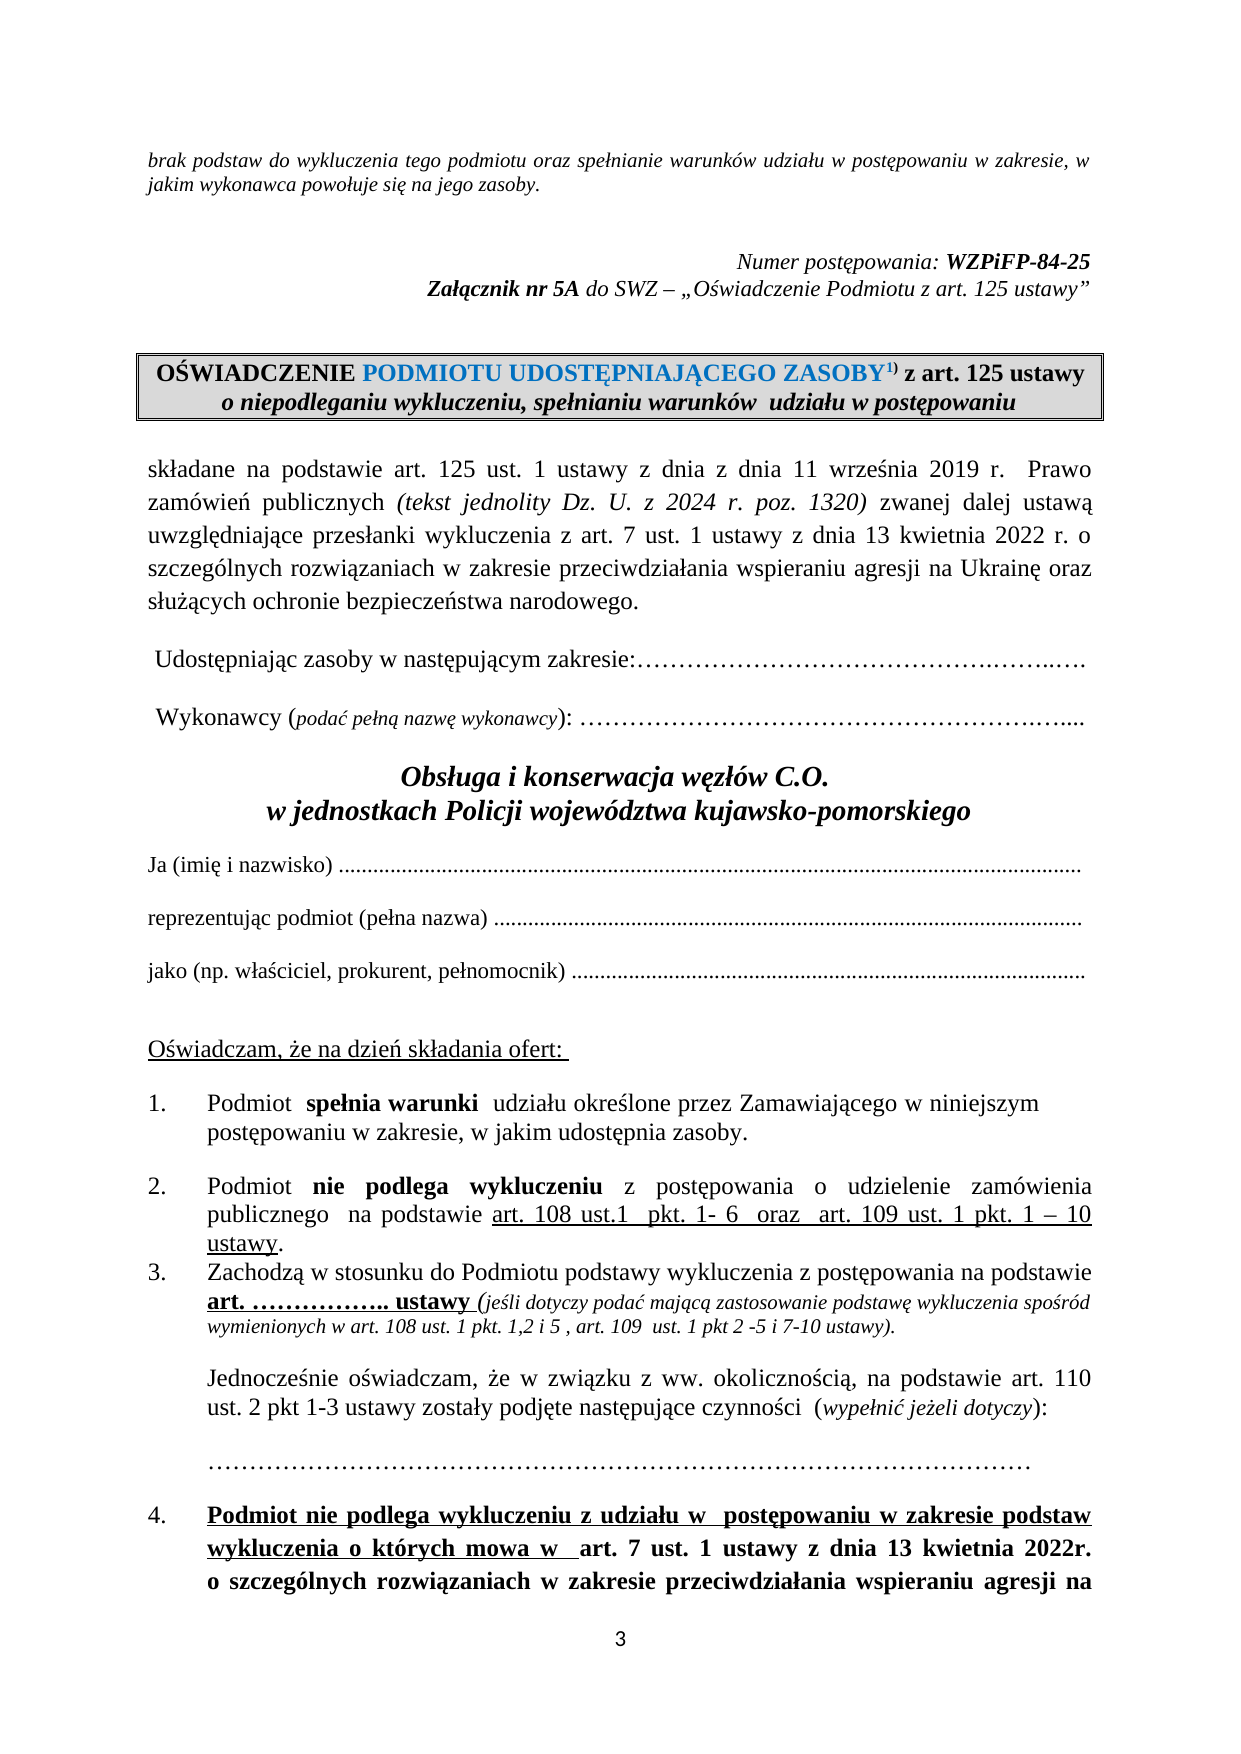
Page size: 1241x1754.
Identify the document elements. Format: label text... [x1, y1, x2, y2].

text Ja (imię i nazwisko) .................................................................................................................................. [148, 851, 1093, 878]
text reprezentując podmiot (pełna nazwa) ....................................................................................................... [148, 904, 1093, 930]
subtitle OŚWIADCZENIE PODMIOTU UDOSTĘPNIAJĄCEGO ZASOBY1) z art. 125 ustawy [139, 356, 1101, 382]
text Obsługa i konserwacja węzłów C.O. w jednostkach Policji województwa kujawsko-pomorskiego [148, 759, 1093, 826]
list Jednocześnie oświadczam, że w związku z ww. okolicznością, na podstawie art. 110 ust. 2 pkt 1-3 ustawy zostały podjęte następujące czynności (wypełnić jeżeli dotyczy): [207, 1363, 1093, 1421]
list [148, 1500, 1093, 1594]
text Udostępniając zasoby w następującym zakresie:…………………………………….……..…. Wykonawcy (podać pełną nazwę wykonawcy): ……………………………………………….….... [148, 644, 1093, 731]
list ……………………………………………………………………………………… [207, 1446, 1093, 1475]
text składane na podstawie art. 125 ust. 1 ustawy z dnia z dnia 11 września 2019 r. Prawo zamówień publicznych (tekst jednolity Dz. U. z 2024 r. poz. 1320) zwanej dalej ustawą uwzględniające przesłanki wykluczenia z art. 7 ust. 1 ustawy z dnia 13 kwietnia 2022 r. o szczególnych rozwiązaniach w zakresie przeciwdziałania wspieraniu agresji na Ukrainę oraz służących ochronie bezpieczeństwa narodowego. [148, 454, 1093, 615]
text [148, 148, 1093, 196]
list Podmiot nie podlega wykluczeniu z postępowania o udzielenie zamówienia publicznego na podstawie art. 108 ust.1 pkt. 1- 6 oraz art. 109 ust. 1 pkt. 1 – 10 ustawy. [148, 1171, 1093, 1257]
subtitle Załącznik nr 5A do SWZ – „Oświadczenie Podmiotu z art. 125 ustawy” [148, 275, 1093, 301]
list Podmiot spełnia warunki udziału określone przez Zamawiającego w niniejszym postępowaniu w zakresie, w jakim udostępnia zasoby. [148, 1088, 1040, 1146]
text Numer postępowania: WZPiFP-84-25 [148, 248, 1093, 275]
list Zachodzą w stosunku do Podmiotu podstawy wykluczenia z postępowania na podstawie art. …………….. ustawy (jeśli dotyczy podać mającą zastosowanie podstawę wykluczenia spośród wymienionych w art. 108 ust. 1 pkt. 1,2 i 5 , art. 109 ust. 1 pkt 2 -5 i 7-10 ustawy). [148, 1257, 1093, 1338]
text jako (np. właściciel, prokurent, pełnomocnik) .......................................................................................... [148, 957, 1093, 983]
subtitle o niepodleganiu wykluczeniu, spełnianiu warunków udziału w postępowaniu [139, 382, 1101, 418]
text Oświadczam, że na dzień składania ofert: [148, 1034, 1093, 1063]
